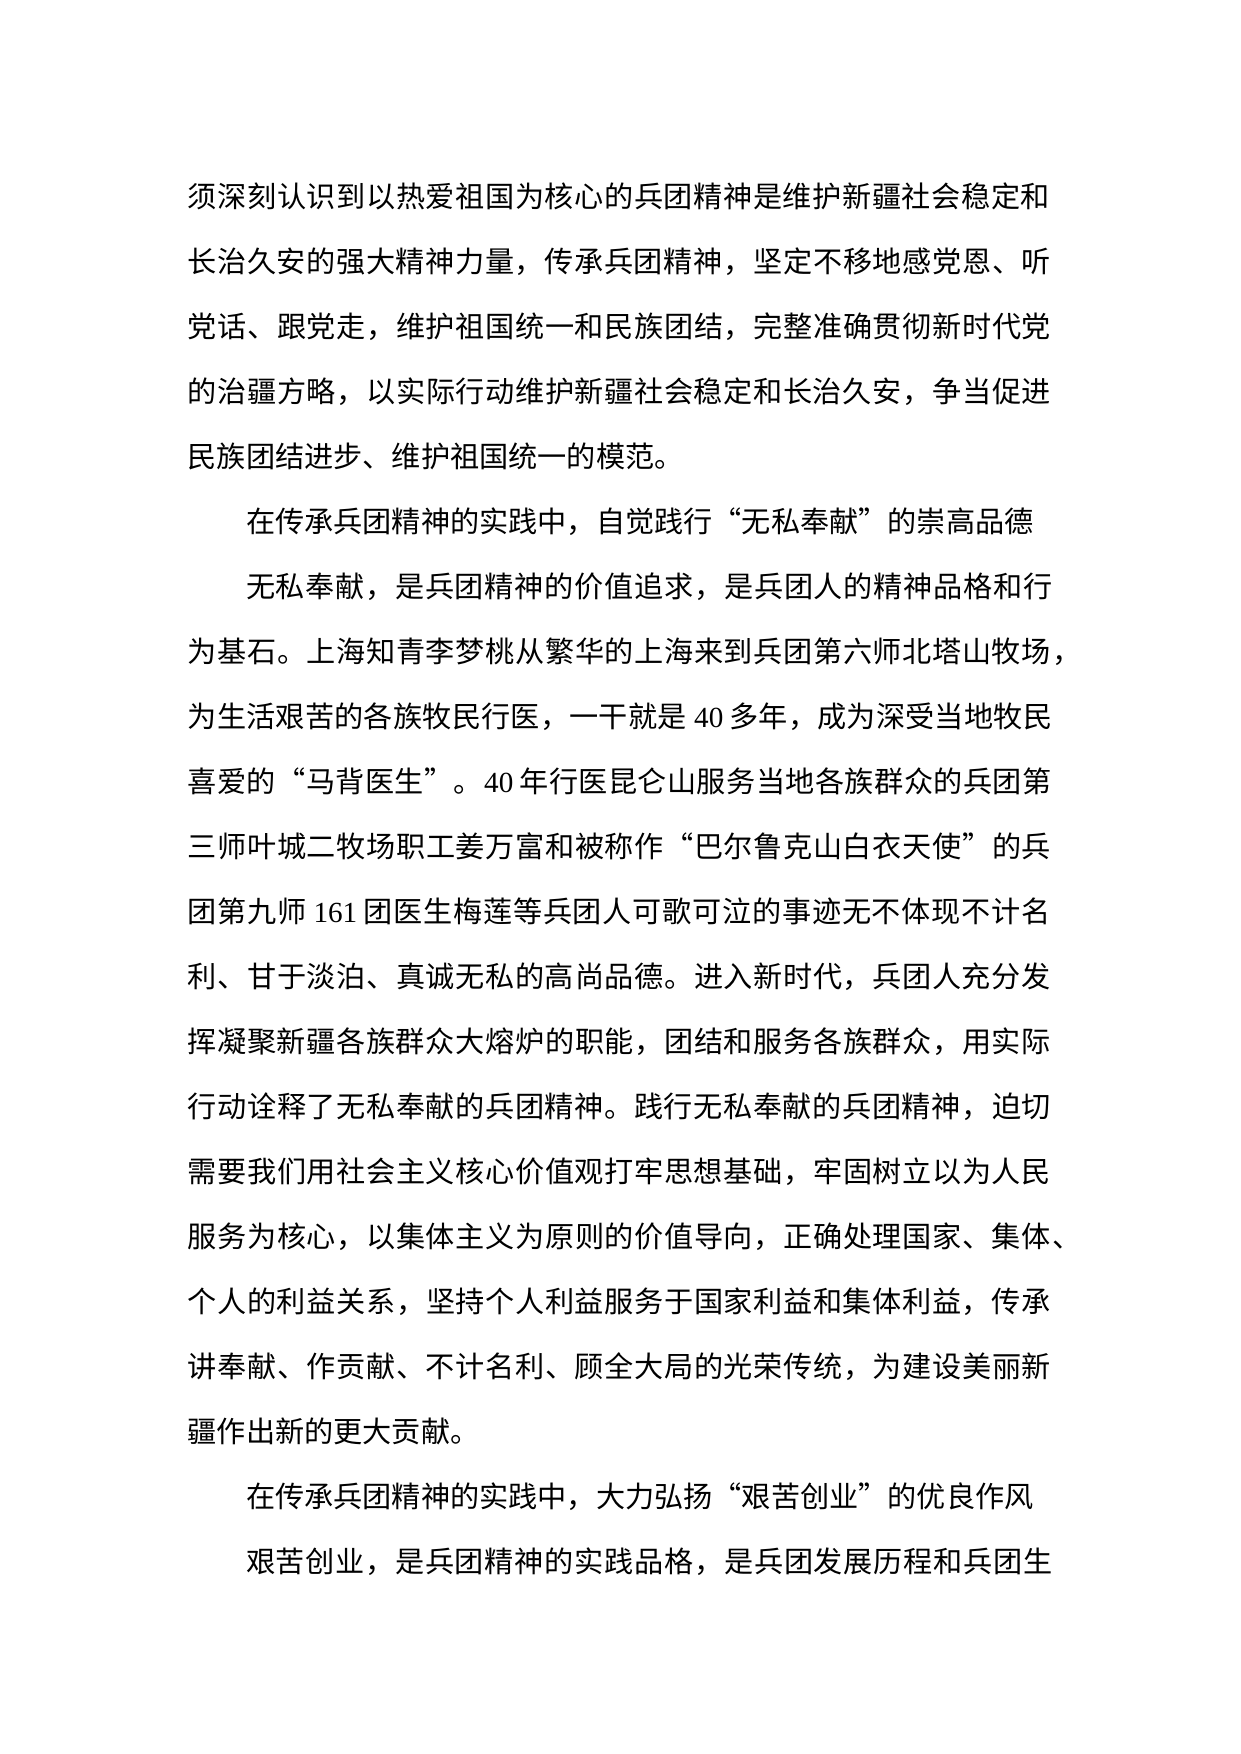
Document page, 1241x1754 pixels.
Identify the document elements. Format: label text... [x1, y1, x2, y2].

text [187, 1527, 1053, 1592]
text 无私奉献，是兵团精神的价值追求，是兵团人的精神品格和行为基石。上海知青李梦桃从繁华的上海来到兵团第六师北塔山牧场，为生活艰苦的各族牧民行医，一干就是40多年，成为深受当地牧民喜爱的“马背医生”。40年行医昆仑山服务当地各族群众的兵团第三师叶城二牧场职工姜万富和被称作“巴尔鲁克山白衣天使”的兵团第九师161团医生梅莲等兵团人可歌可泣的事迹无不体现不计名利、甘于淡泊、真诚无私的高尚品德。进入新时代，兵团人充分发挥凝聚新疆各族群众大熔炉的职能，团结和服务各族群众，用实际行动诠释了无私奉献的兵团精神。践行无私奉献的兵团精神，迫切需要我们用社会主义核心价值观打牢思想基础，牢固树立以为人民服务为核心，以集体主义为原则的价值导向，正确处理国家、集体、个人的利益关系，坚持个人利益服务于国家利益和集体利益，传承讲奉献、作贡献、不计名利、顾全大局的光荣传统，为建设美丽新疆作出新的更大贡献。 [187, 552, 1053, 1462]
text 在传承兵团精神的实践中，大力弘扬“艰苦创业”的优良作风 [187, 1462, 1053, 1527]
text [187, 162, 1053, 487]
text 在传承兵团精神的实践中，自觉践行“无私奉献”的崇高品德 [187, 487, 1053, 552]
